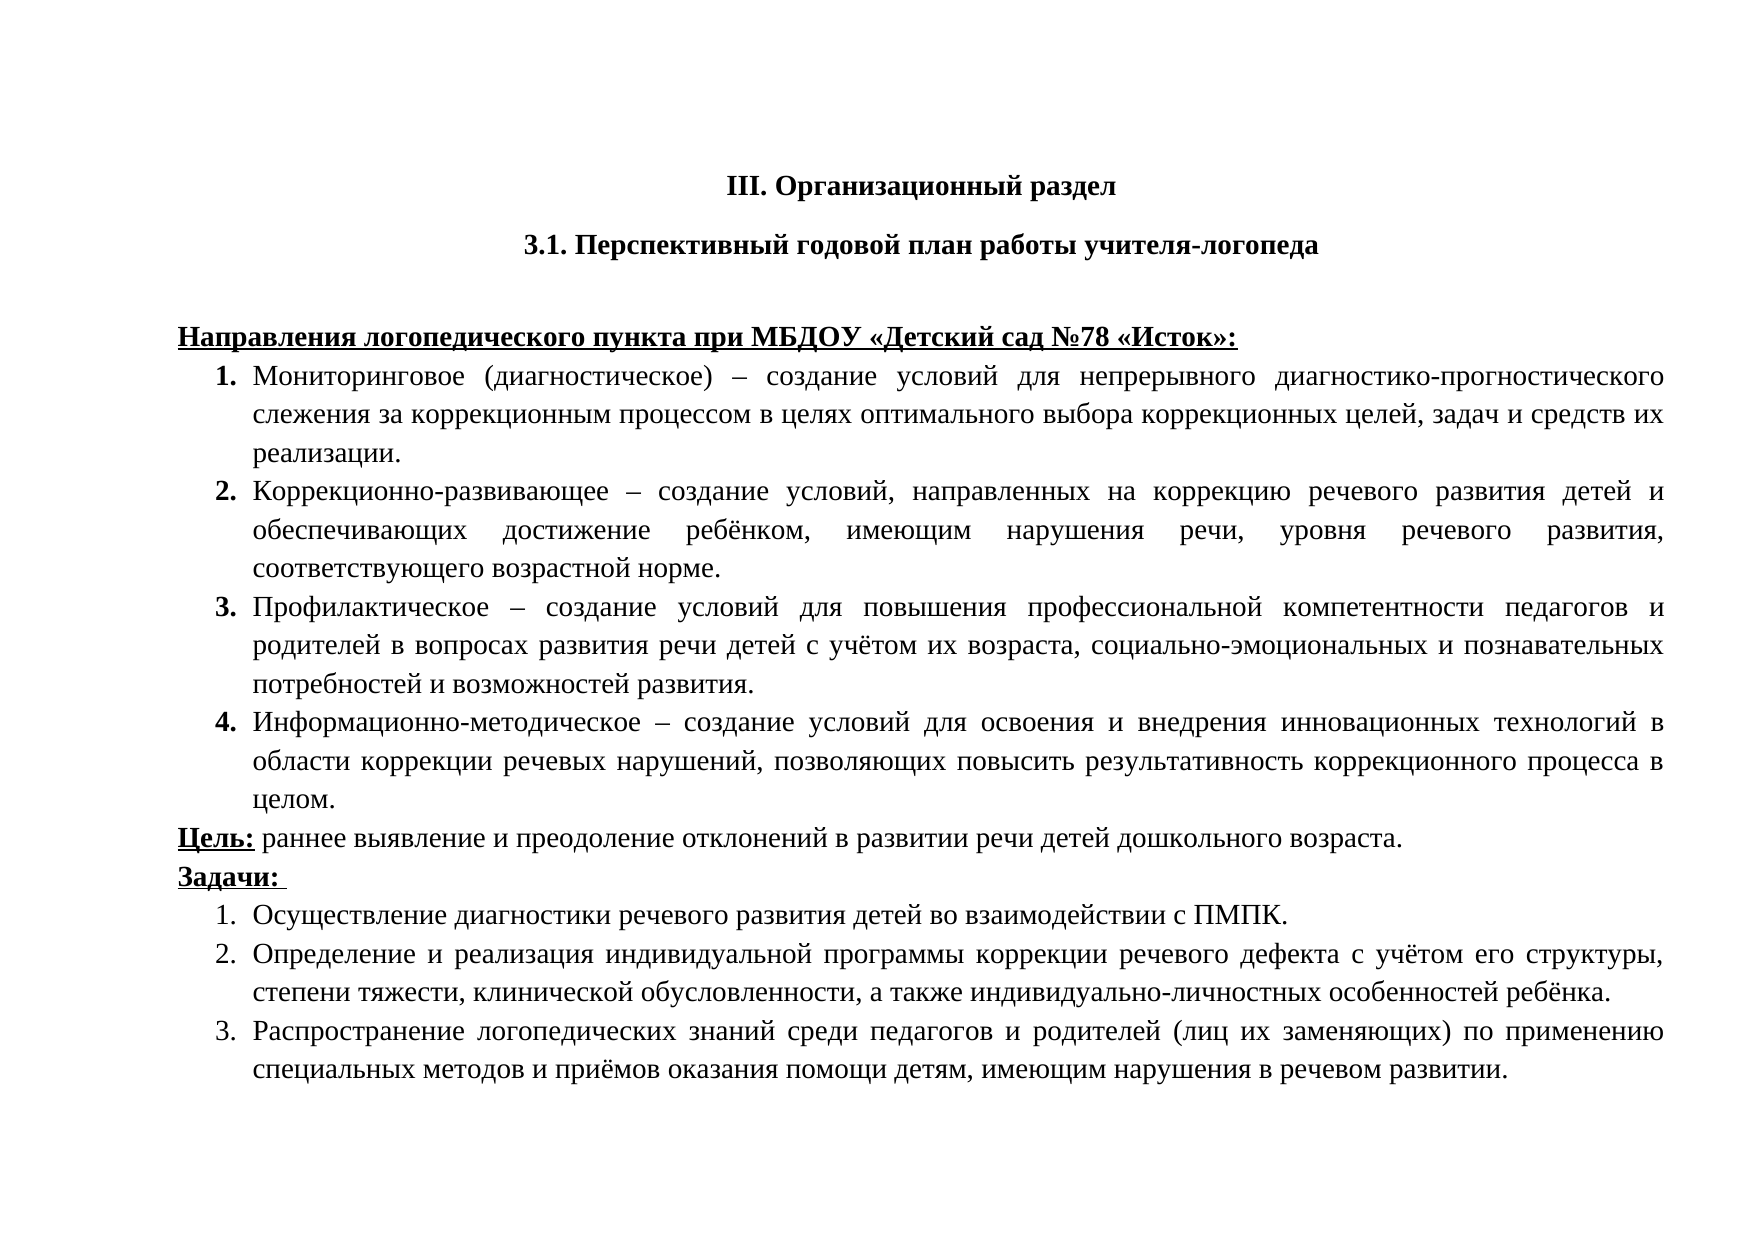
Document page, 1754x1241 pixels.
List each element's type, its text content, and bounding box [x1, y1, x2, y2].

text Задачи: [177, 859, 1665, 892]
list Профилактическое – создание условий для повышения профессиональной компетентности педагогов и родителей в вопросах развития речи детей с учётом их возраста, социально-эмоциональных и познавательных потребностей и возможностей развития. [215, 589, 1665, 699]
list Коррекционно-развивающее – создание условий, направленных на коррекцию речевого развития детей и обеспечивающих достижение ребёнком, имеющим нарушения речи, уровня речевого развития, соответствующего возрастной норме. [215, 473, 1665, 584]
subtitle III. Организационный раздел [177, 168, 1665, 202]
list Осуществление диагностики речевого развития детей во взаимодействии с ПМПК. [215, 897, 1665, 931]
text Цель: раннее выявление и преодоление отклонений в развитии речи детей дошкольного возраста. [177, 820, 1665, 854]
list Информационно-методическое – создание условий для освоения и внедрения инновационных технологий в области коррекции речевых нарушений, позволяющих повысить результативность коррекционного процесса в целом. [215, 704, 1665, 815]
list Распространение логопедических знаний среди педагогов и родителей (лиц их заменяющих) по применению специальных методов и приёмов оказания помощи детям, имеющим нарушения в речевом развитии. [215, 1013, 1665, 1085]
text Направления логопедического пункта при МБДОУ «Детский сад №78 «Исток»: [177, 319, 1665, 353]
list Мониторинговое (диагностическое) – создание условий для непрерывного диагностико-прогностического слежения за коррекционным процессом в целях оптимального выбора коррекционных целей, задач и средств их реализации. [215, 358, 1665, 468]
list Определение и реализация индивидуальной программы коррекции речевого дефекта с учётом его структуры, степени тяжести, клинической обусловленности, а также индивидуально-личностных особенностей ребёнка. [215, 936, 1665, 1008]
subtitle 3.1. Перспективный годовой план работы учителя-логопеда [177, 227, 1665, 261]
